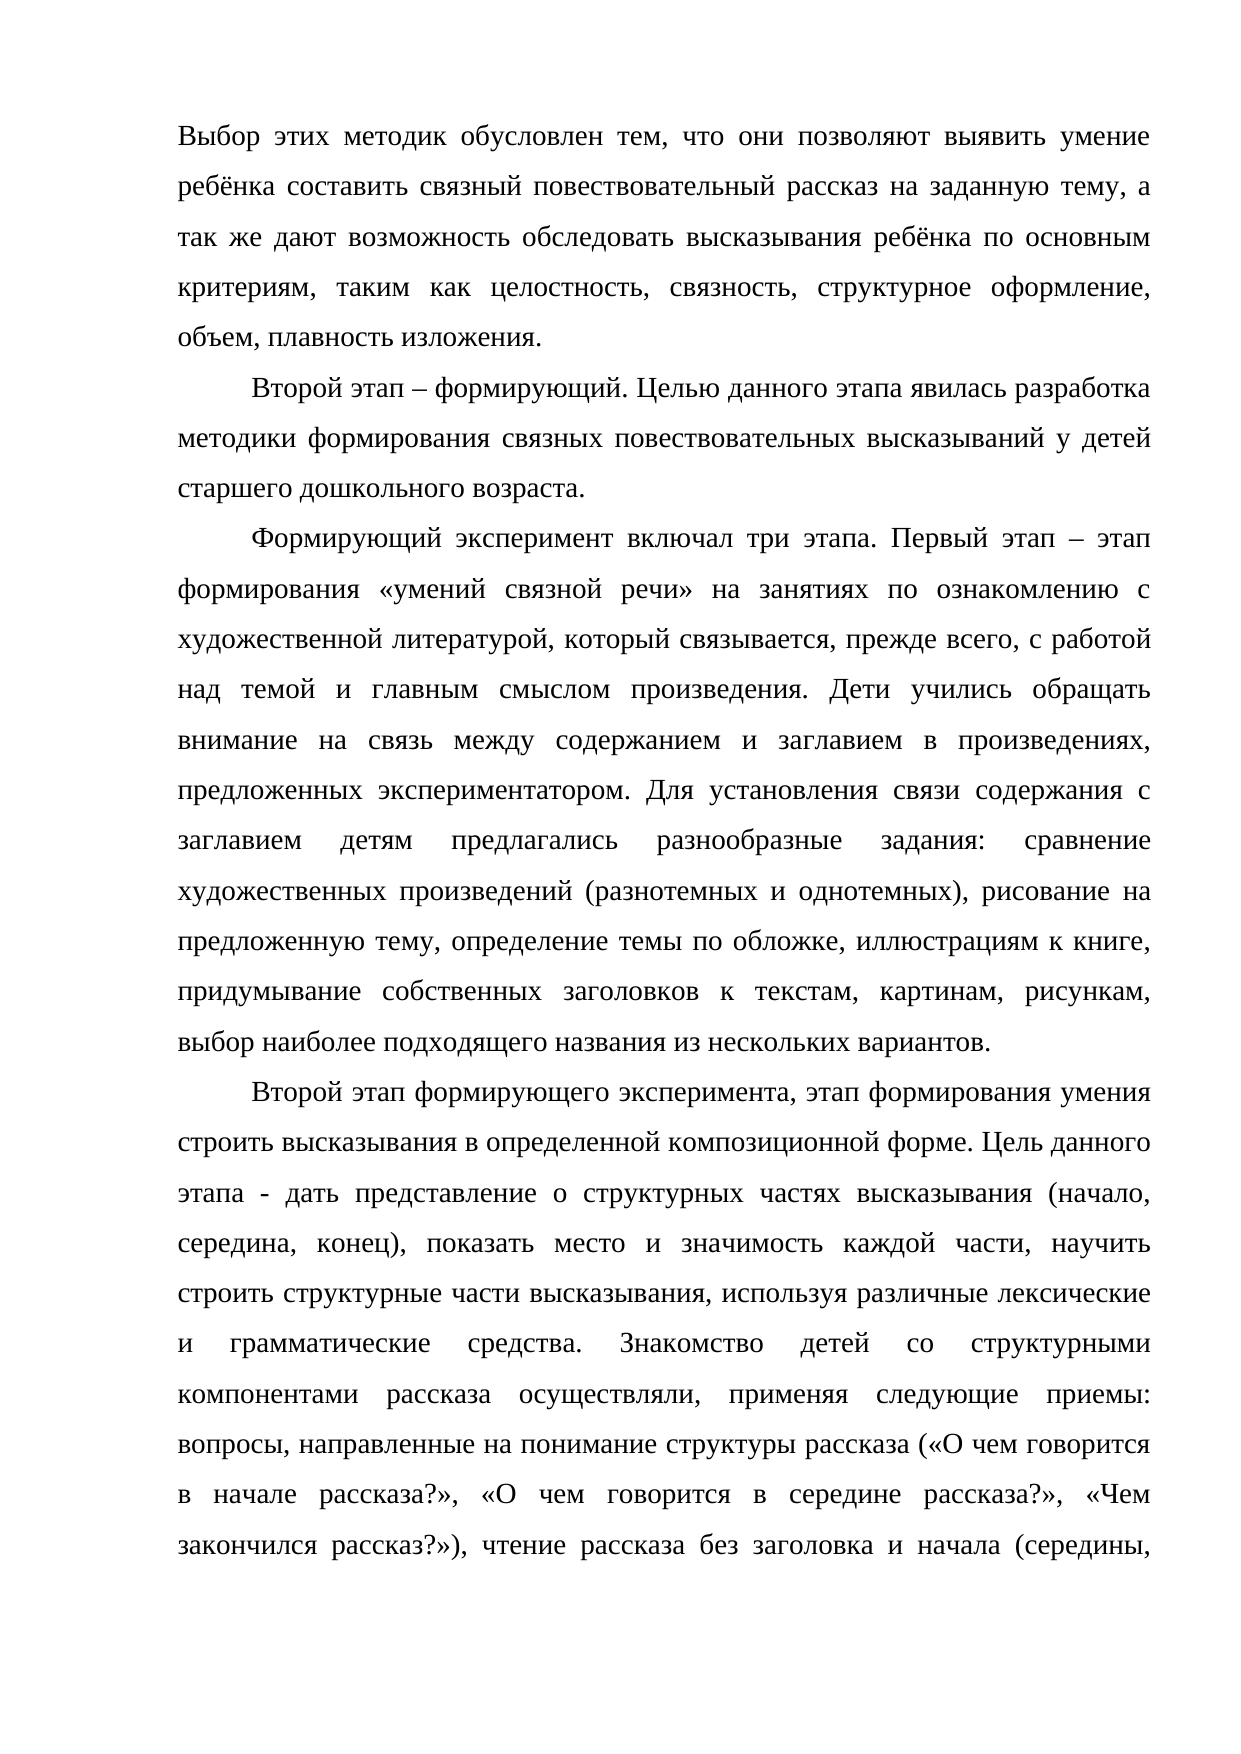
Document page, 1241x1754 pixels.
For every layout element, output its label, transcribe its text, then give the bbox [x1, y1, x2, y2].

text Формирующий эксперимент включал три этапа. Первый этап – этап формирования «умений связной речи» на занятиях по ознакомлению с художественной литературой, который связывается, прежде всего, с работой над темой и главным смыслом произведения. Дети учились обращать внимание на связь между содержанием и заглавием в произведениях, предложенных экспериментатором. Для установления связи содержания с заглавием детям предлагались разнообразные задания: сравнение художественных произведений (разнотемных и однотемных), рисование на предложенную тему, определение темы по обложке, иллюстрациям к книге, придумывание собственных заголовков к текстам, картинам, рисункам, выбор наиболее подходящего названия из нескольких вариантов. [177, 521, 1152, 1057]
text Второй этап – формирующий. Целью данного этапа явилась разработка методики формирования связных повествовательных высказываний у детей старшего дошкольного возраста. [177, 370, 1152, 504]
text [177, 1074, 1152, 1560]
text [177, 118, 1152, 353]
